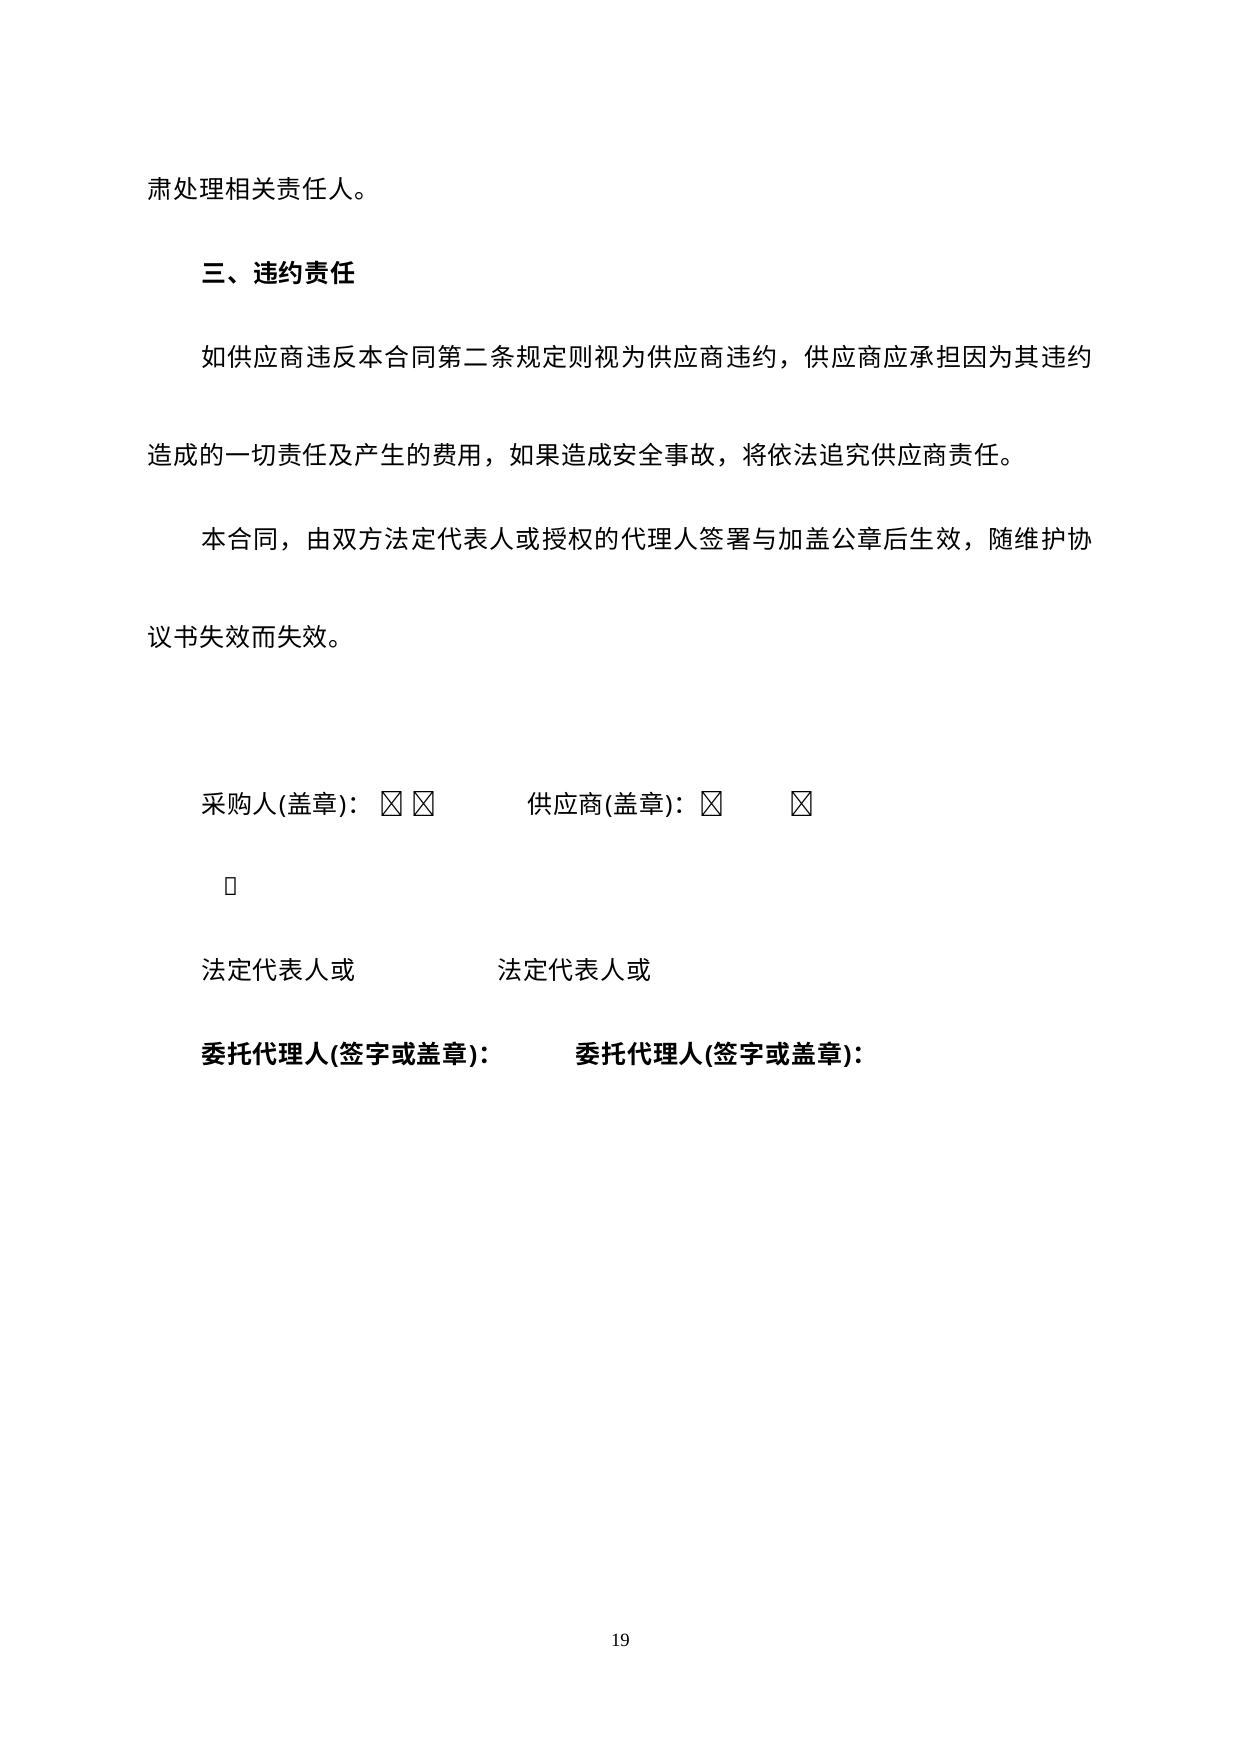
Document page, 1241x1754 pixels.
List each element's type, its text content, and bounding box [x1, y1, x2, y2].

text 采购人(盖章)：   供应商(盖章)：  [148, 769, 1093, 835]
text 本合同，由双方法定代表人或授权的代理人签署与加盖公章后生效，随维护协议书失效而失效。 [148, 505, 1093, 669]
text  [148, 853, 1093, 919]
text 委托代理人(签字或盖章)： 委托代理人(签字或盖章)： [148, 1020, 1093, 1085]
text 如供应商违反本合同第二条规定则视为供应商违约，供应商应承担因为其违约造成的一切责任及产生的费用，如果造成安全事故，将依法追究供应商责任。 [148, 323, 1093, 487]
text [148, 155, 1093, 221]
text 三、违约责任 [148, 239, 1093, 304]
text 法定代表人或 法定代表人或 [148, 936, 1093, 1002]
